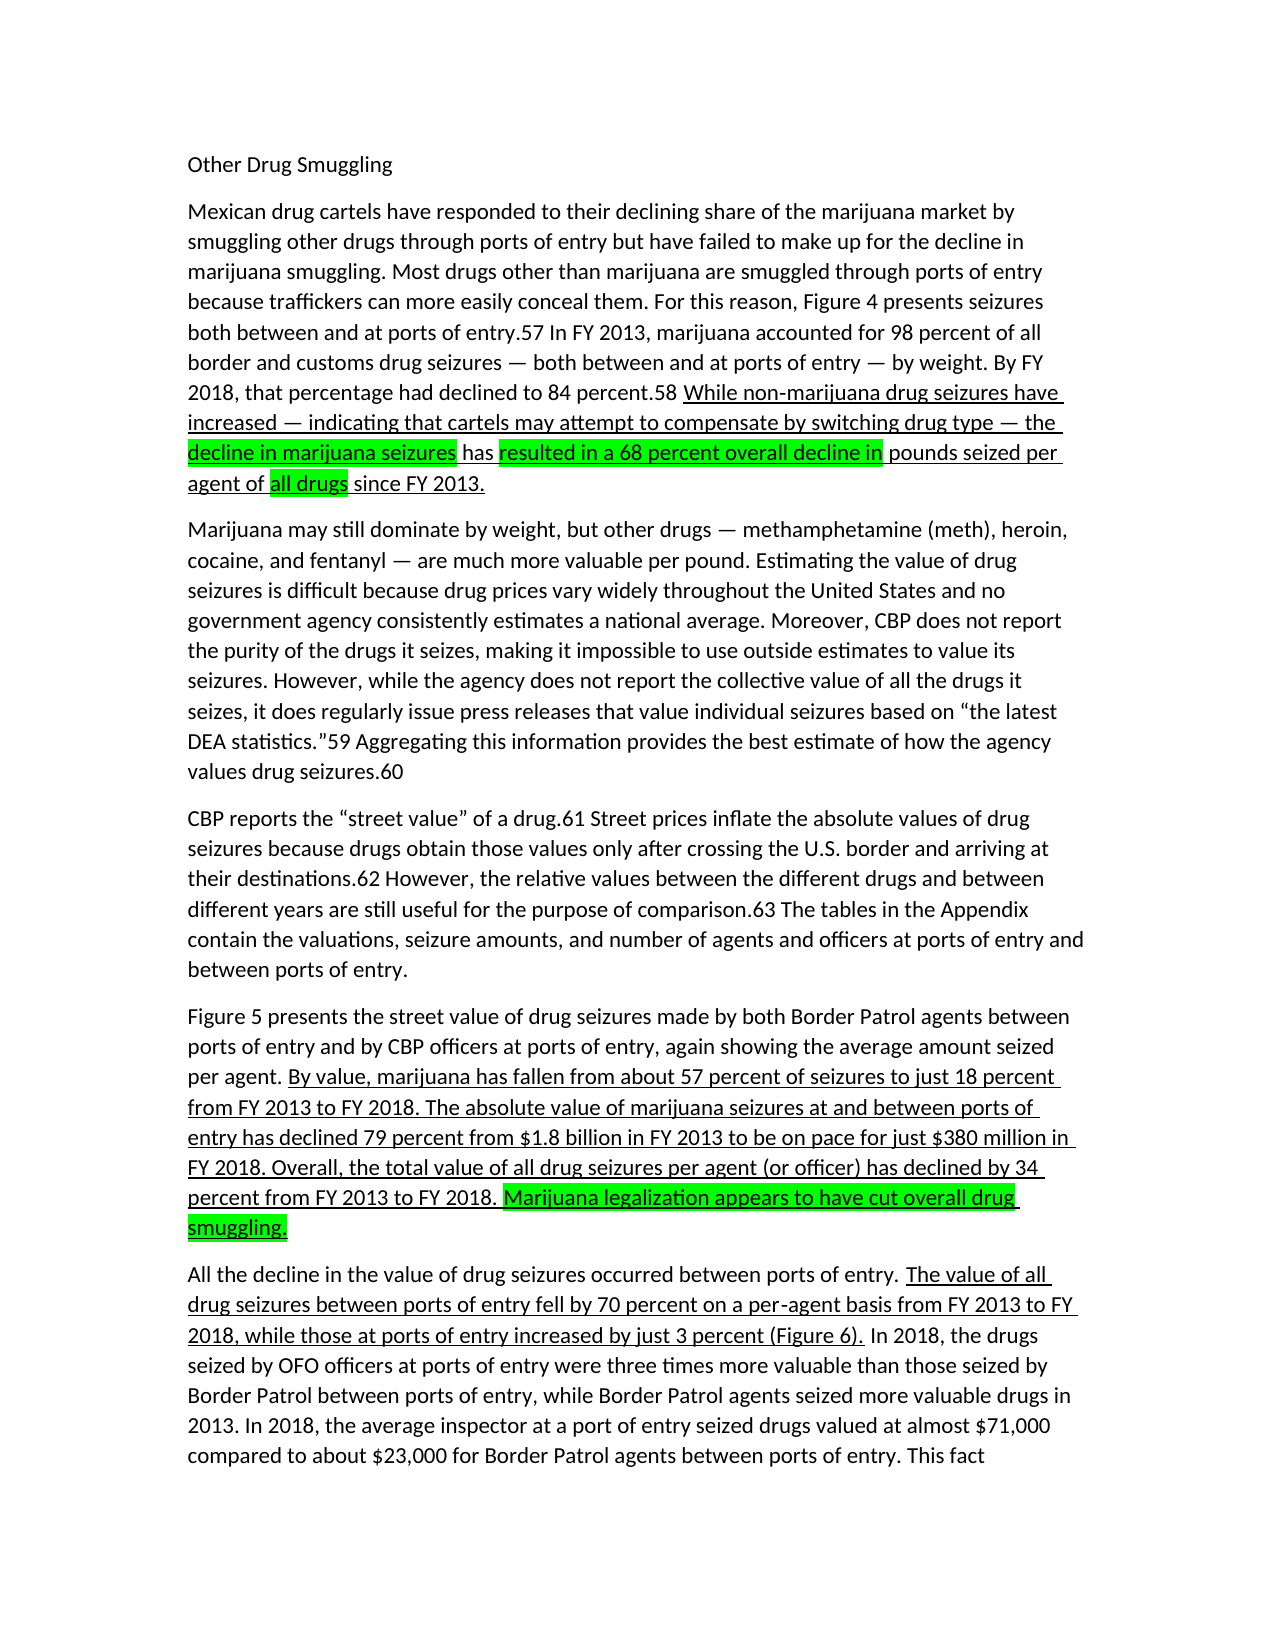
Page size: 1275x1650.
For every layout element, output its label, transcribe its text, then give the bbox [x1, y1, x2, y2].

text CBP reports the “street value” of a drug.61 Street prices inflate the absolute values of drug seizures because drugs obtain those values only after crossing the U.S. border and arriving at their destinations.62 However, the relative values between the different drugs and between different years are still useful for the purpose of comparison.63 The tables in the Appendix contain the valuations, seizure amounts, and number of agents and officers at ports of entry and between ports of entry. [187, 804, 1087, 983]
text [187, 1260, 1087, 1470]
text Mexican drug cartels have responded to their declining share of the marijuana market by smuggling other drugs through ports of entry but have failed to make up for the decline in marijuana smuggling. Most drugs other than marijuana are smuggled through ports of entry because traffickers can more easily conceal them. For this reason, Figure 4 presents seizures both between and at ports of entry.57 In FY 2013, marijuana accounted for 98 percent of all border and customs drug seizures — both between and at ports of entry — by weight. By FY 2018, that percentage had declined to 84 percent.58 While non‐​marijuana drug seizures have increased — indicating that cartels may attempt to compensate by switching drug type — the decline in marijuana seizures has resulted in a 68 percent overall decline in pounds seized per agent of all drugs since FY 2013. [187, 197, 1087, 497]
text Other Drug Smuggling [187, 150, 1087, 178]
text Marijuana may still dominate by weight, but other drugs — methamphetamine (meth), heroin, cocaine, and fentanyl — are much more valuable per pound. Estimating the value of drug seizures is difficult because drug prices vary widely throughout the United States and no government agency consistently estimates a national average. Moreover, CBP does not report the purity of the drugs it seizes, making it impossible to use outside estimates to value its seizures. However, while the agency does not report the collective value of all the drugs it seizes, it does regularly issue press releases that value individual seizures based on “the latest DEA statistics.”59 Aggregating this information provides the best estimate of how the agency values drug seizures.60 [187, 516, 1087, 785]
text Figure 5 presents the street value of drug seizures made by both Border Patrol agents between ports of entry and by CBP officers at ports of entry, again showing the average amount seized per agent. By value, marijuana has fallen from about 57 percent of seizures to just 18 percent from FY 2013 to FY 2018. The absolute value of marijuana seizures at and between ports of entry has declined 79 percent from $1.8 billion in FY 2013 to be on pace for just $380 million in FY 2018. Overall, the total value of all drug seizures per agent (or officer) has declined by 34 percent from FY 2013 to FY 2018. Marijuana legalization appears to have cut overall drug smuggling. [187, 1002, 1087, 1242]
